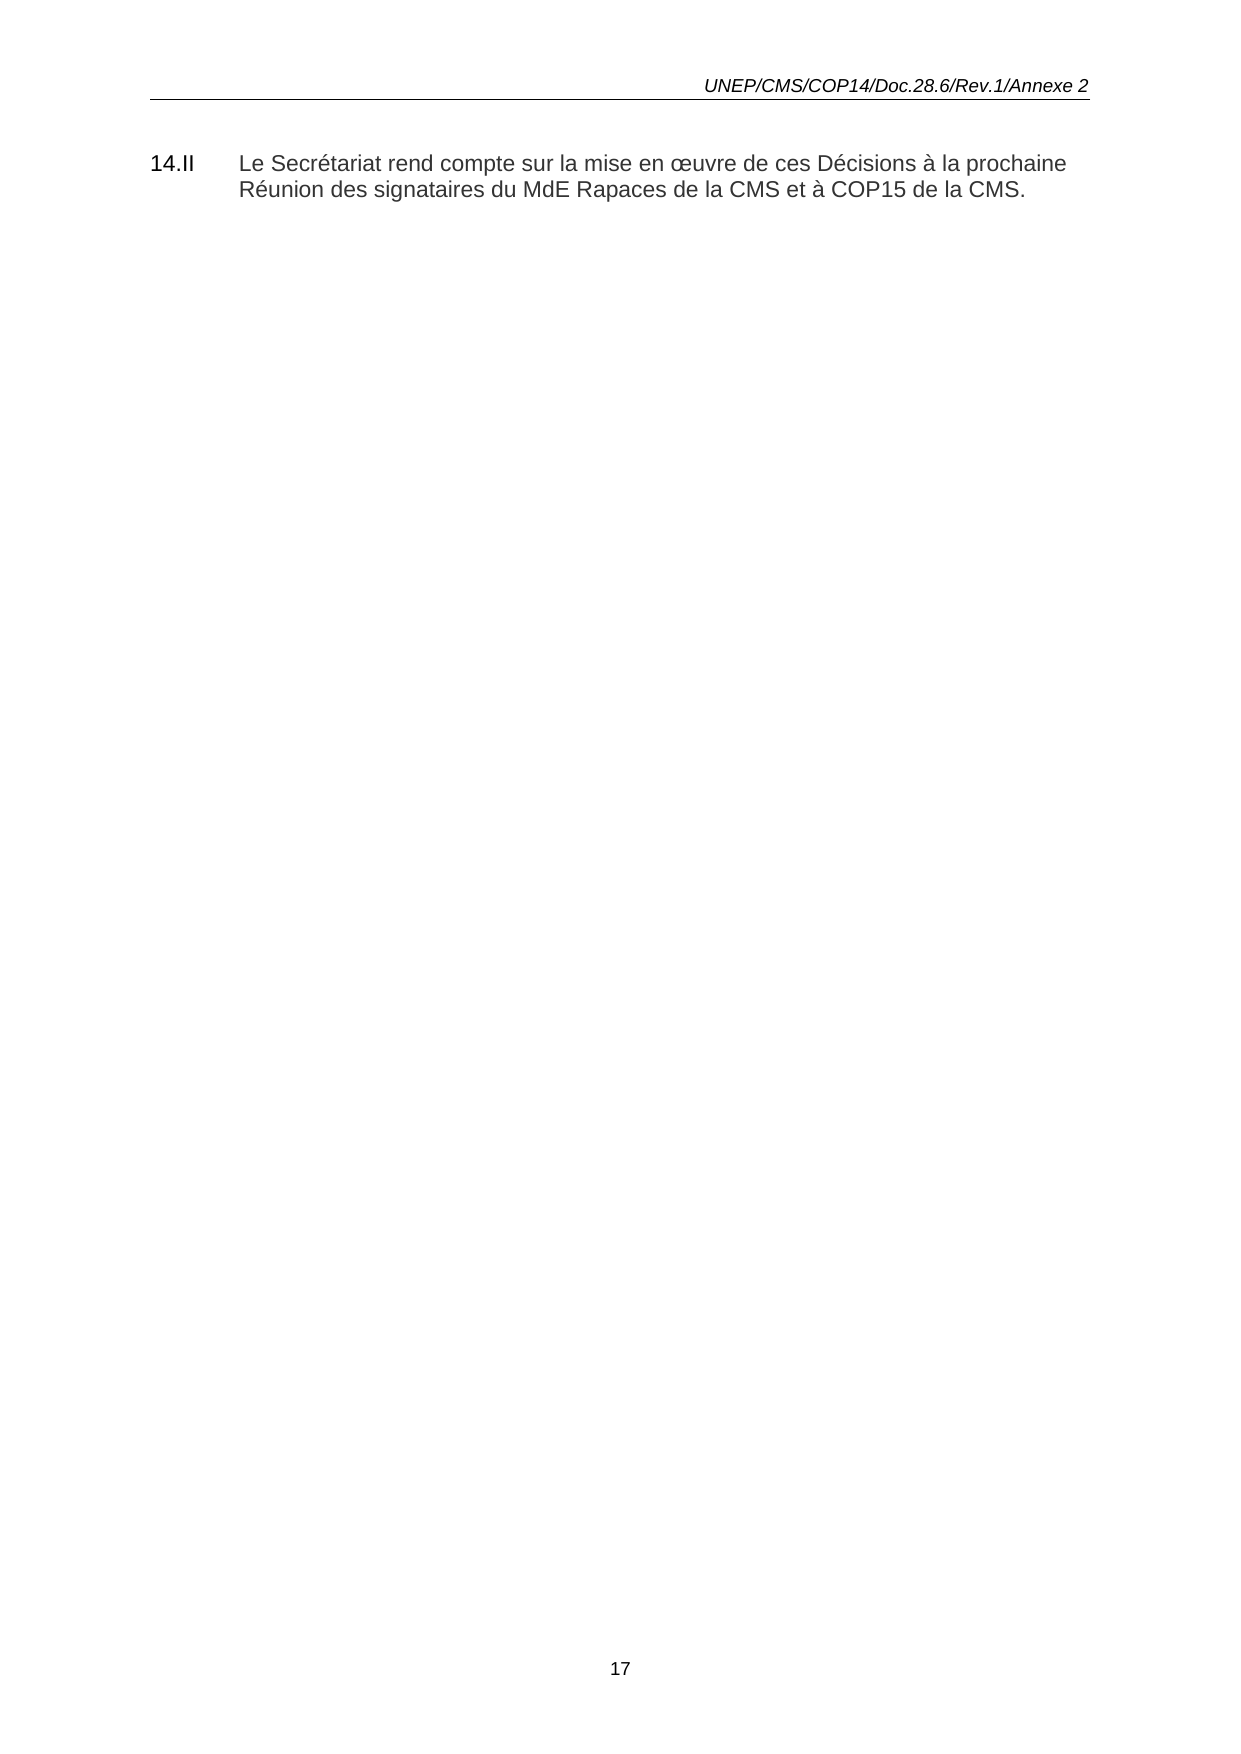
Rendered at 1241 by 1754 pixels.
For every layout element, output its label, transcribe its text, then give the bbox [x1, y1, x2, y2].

text 14.II Le Secrétariat rend compte sur la mise en œuvre de ces Décisions à la prochaine Réunion des signataires du MdE Rapaces de la CMS et à COP15 de la CMS. [515, 150, 1090, 203]
